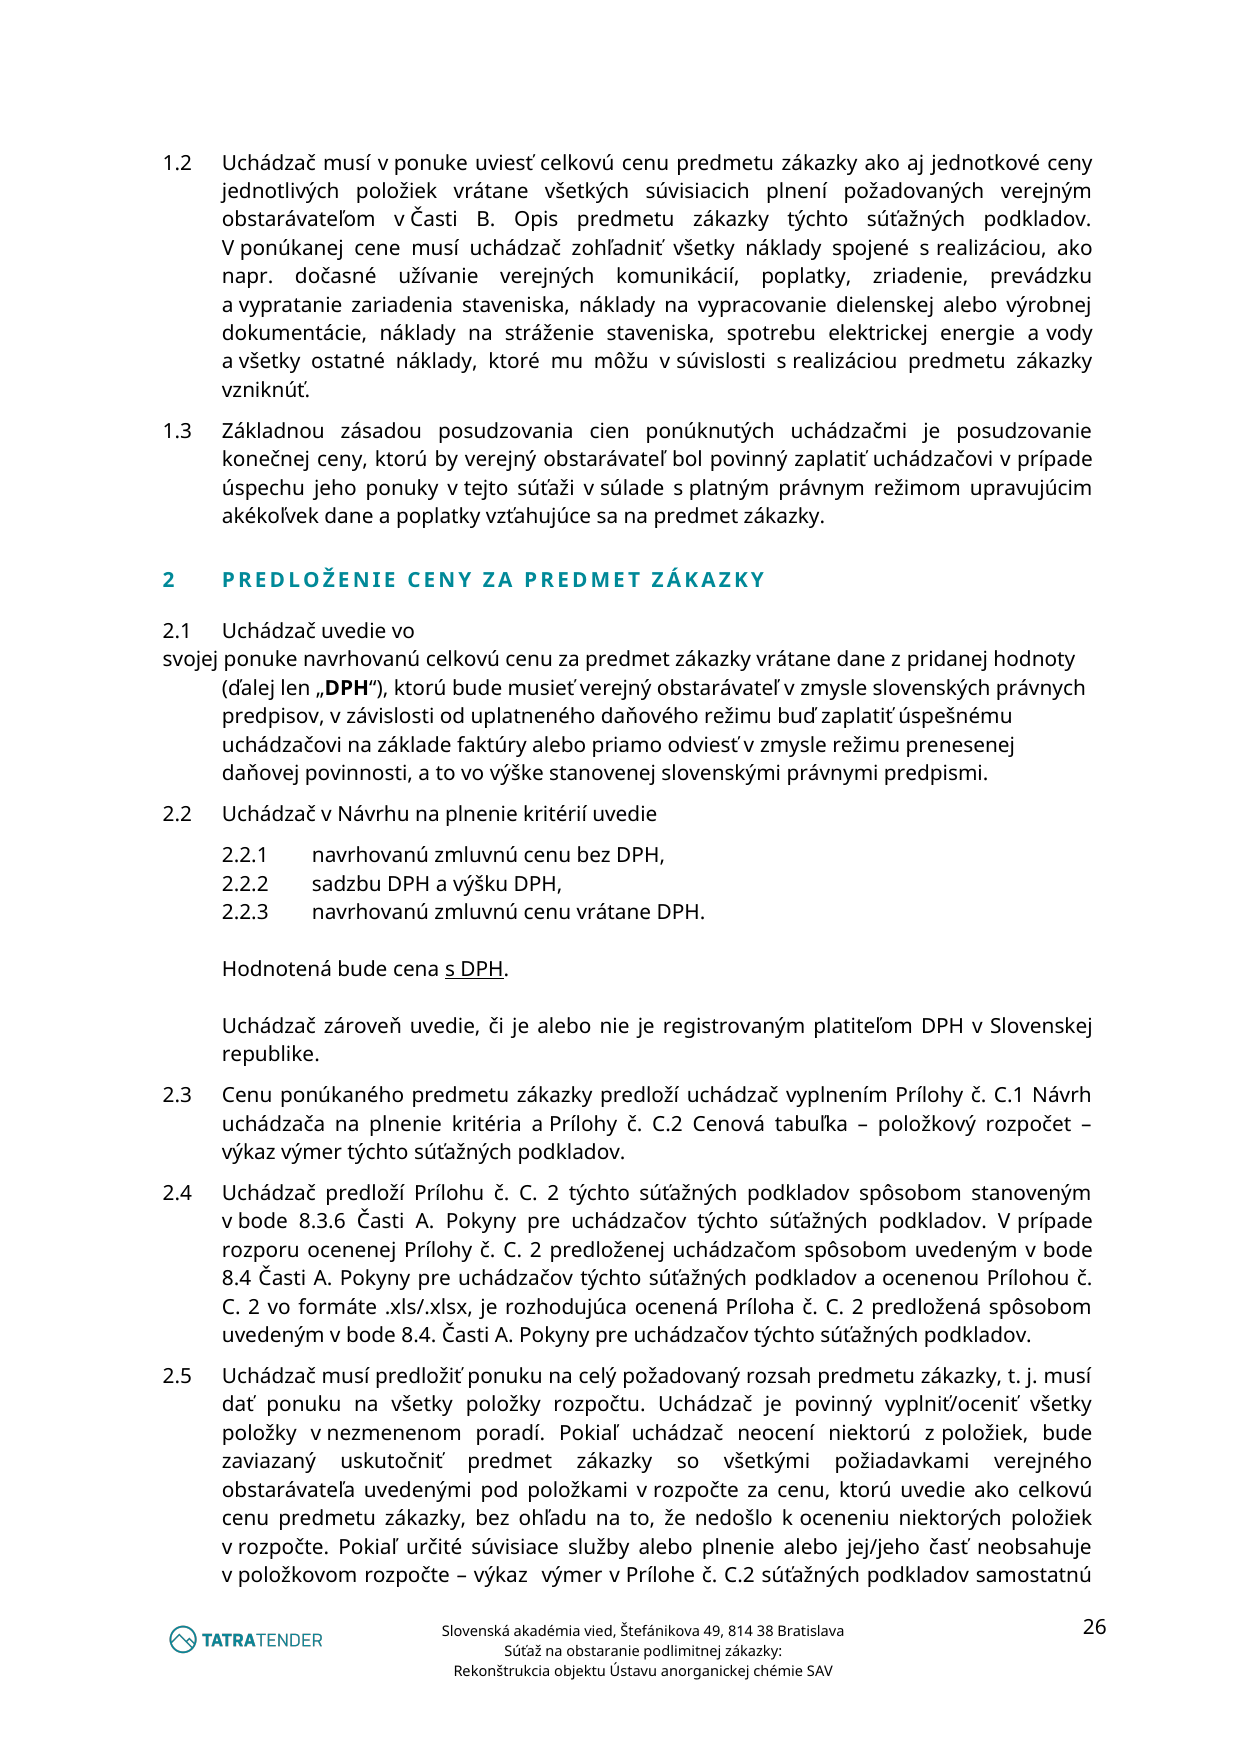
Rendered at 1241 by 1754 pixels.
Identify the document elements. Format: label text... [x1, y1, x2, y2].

text Uchádzač zároveň uvedie, či je alebo nie je registrovaným platiteľom DPH v Slovenskej republike. [222, 1011, 1093, 1068]
subtitle Uchádzač predloží Prílohu č. C. 2 týchto súťažných podkladov spôsobom stanoveným v bode 8.3.6 Časti A. Pokyny pre uchádzačov týchto súťažných podkladov. V prípade rozporu ocenenej Prílohy č. C. 2 predloženej uchádzačom spôsobom uvedeným v bode 8.4 Časti A. Pokyny pre uchádzačov týchto súťažných podkladov a ocenenou Prílohou č. C. 2 vo formáte .xls/.xlsx, je rozhodujúca ocenená Príloha č. C. 2 predložená spôsobom uvedeným v bode 8.4. Časti A. Pokyny pre uchádzačov týchto súťažných podkladov. [162, 1178, 1093, 1349]
subtitle Uchádzač uvedie vo [162, 616, 1093, 644]
subtitle Uchádzač v Návrhu na plnenie kritérií uvedie [162, 799, 1093, 828]
subtitle sadzbu DPH a výšku DPH, [222, 869, 1093, 897]
subtitle navrhovanú zmluvnú cenu bez DPH, [222, 840, 1093, 869]
subtitle navrhovanú zmluvnú cenu vrátane DPH. [222, 897, 1093, 926]
subtitle Cenu ponúkaného predmetu zákazky predloží uchádzač vyplnením Prílohy č. C.1 Návrh uchádzača na plnenie kritéria a Prílohy č. C.2 Cenová tabuľka – položkový rozpočet – výkaz výmer týchto súťažných podkladov. [162, 1080, 1093, 1166]
picture [162, 1612, 335, 1665]
text Hodnotená bude cena s DPH. [162, 954, 1093, 982]
subtitle Predloženie ceny za predmet zákazky [162, 565, 1093, 593]
subtitle Základnou zásadou posudzovania cien ponúknutých uchádzačmi je posudzovanie konečnej ceny, ktorú by verejný obstarávateľ bol povinný zaplatiť uchádzačovi v prípade úspechu jeho ponuky v tejto súťaži v súlade s platným právnym režimom upravujúcim akékoľvek dane a poplatky vzťahujúce sa na predmet zákazky. [162, 416, 1093, 530]
subtitle Uchádzač musí v ponuke uviesť celkovú cenu predmetu zákazky ako aj jednotkové ceny jednotlivých položiek vrátane všetkých súvisiacich plnení požadovaných verejným obstarávateľom v Časti B. Opis predmetu zákazky týchto súťažných podkladov. V ponúkanej cene musí uchádzač zohľadniť všetky náklady spojené s realizáciou, ako napr. dočasné užívanie verejných komunikácií, poplatky, zriadenie, prevádzku a vypratanie zariadenia staveniska, náklady na vypracovanie dielenskej alebo výrobnej dokumentácie, náklady na stráženie staveniska, spotrebu elektrickej energie a vody a všetky ostatné náklady, ktoré mu môžu v súvislosti s realizáciou predmetu zákazky vzniknúť. [162, 148, 1093, 403]
text svojej ponuke navrhovanú celkovú cenu za predmet zákazky vrátane dane z pridanej hodnoty (ďalej len „DPH“), ktorú bude musieť verejný obstarávateľ v zmysle slovenských právnych predpisov, v závislosti od uplatneného daňového režimu buď zaplatiť úspešnému uchádzačovi na základe faktúry alebo priamo odviesť v zmysle režimu prenesenej daňovej povinnosti, a to vo výške stanovenej slovenskými právnymi predpismi. [162, 644, 1093, 787]
